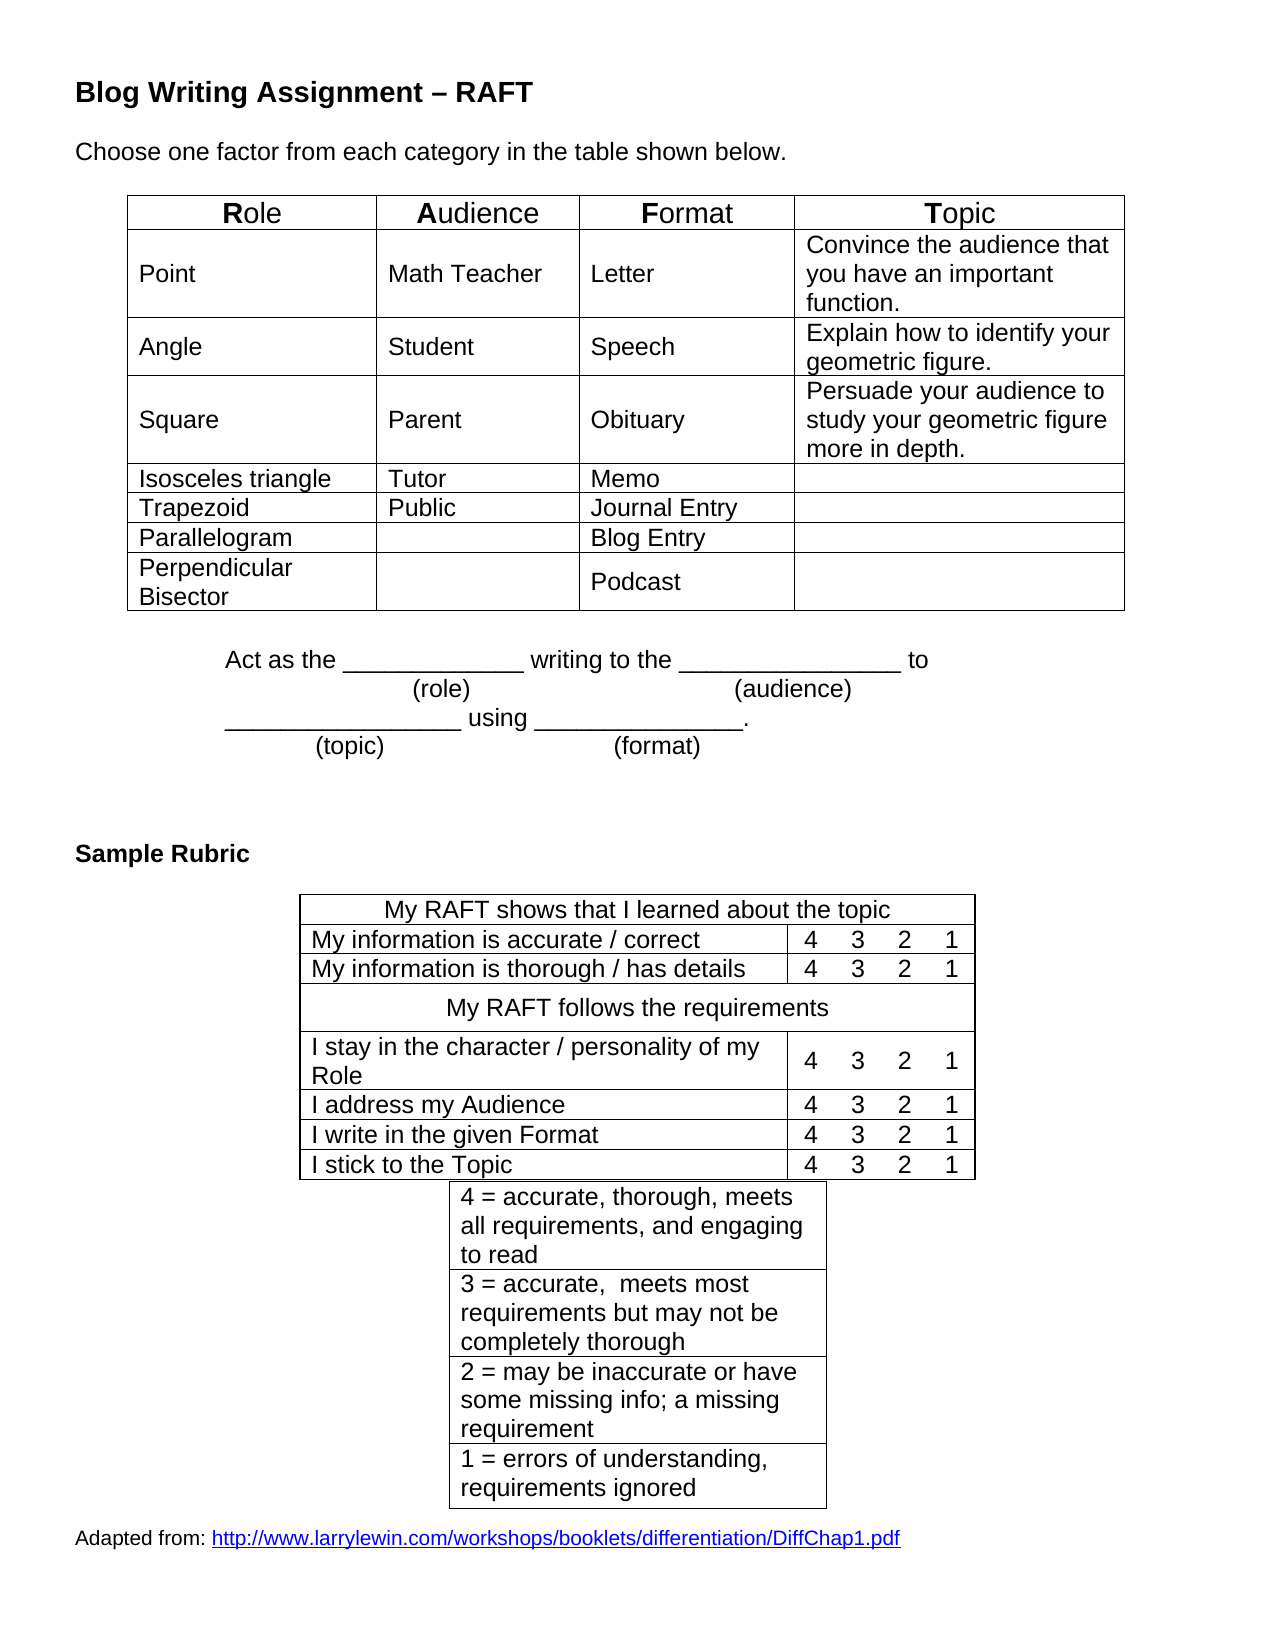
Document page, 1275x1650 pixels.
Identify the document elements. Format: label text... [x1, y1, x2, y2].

table_cell 2 [881, 954, 928, 983]
text _________________ using _______________. [225, 702, 1200, 731]
table_cell [795, 493, 1124, 522]
table_cell 3 [834, 1150, 881, 1179]
table_cell 1 [928, 1090, 974, 1119]
table_cell I stick to the Topic [301, 1150, 787, 1179]
text (topic) (format) [225, 731, 1200, 760]
text Choose one factor from each category in the table shown below. [75, 137, 1200, 166]
text Act as the _____________ writing to the ________________ to [225, 645, 1200, 674]
table_header My RAFT shows that I learned about the topic [301, 895, 974, 923]
table_cell 4 [788, 1150, 834, 1179]
table_cell 4 [788, 925, 834, 953]
table_cell Tutor [377, 464, 579, 492]
table_cell My information is accurate / correct [301, 925, 787, 953]
table_cell 4 [788, 1120, 834, 1149]
table_cell Journal Entry [580, 493, 794, 522]
table_cell 4 [788, 1090, 834, 1119]
table_cell I write in the given Format [301, 1120, 787, 1149]
table_cell 1 = errors of understanding, requirements ignored [450, 1444, 826, 1508]
table_cell [377, 523, 579, 552]
table_cell 3 [834, 1090, 881, 1119]
table_header Topic [795, 196, 1124, 229]
table_cell 3 = accurate, meets most requirements but may not be completely thorough [450, 1270, 826, 1356]
table_cell Explain how to identify your geometric figure. [795, 318, 1124, 375]
table_cell Public [377, 493, 579, 522]
table_cell Math Teacher [377, 230, 579, 317]
table_cell Square [128, 376, 376, 462]
table_cell 1 [928, 1150, 974, 1179]
text Adapted from: http://www.larrylewin.com/workshops/booklets/differentiation/DiffChap1.pdf [75, 1526, 1200, 1550]
table_cell My RAFT follows the requirements [301, 984, 974, 1031]
table_cell Isosceles triangle [128, 464, 376, 492]
table_cell Blog Entry [580, 523, 794, 552]
table_cell Letter [580, 230, 794, 317]
table_cell I stay in the character / personality of my Role [301, 1032, 787, 1089]
table_header Role [128, 196, 376, 229]
table_cell 2 [881, 1032, 928, 1089]
table_cell [377, 553, 579, 610]
table_cell 2 [881, 925, 928, 953]
table_cell 1 [928, 1120, 974, 1149]
table_cell 2 [881, 1120, 928, 1149]
table_header Audience [377, 196, 579, 229]
text Blog Writing Assignment – RAFT [75, 75, 1200, 108]
table_cell Convince the audience that you have an important function. [795, 230, 1124, 317]
table_cell Point [128, 230, 376, 317]
table_cell 2 [881, 1150, 928, 1179]
table_cell [795, 523, 1124, 552]
table_cell Speech [580, 318, 794, 375]
table_cell 2 = may be inaccurate or have some missing info; a missing requirement [450, 1357, 826, 1443]
table_header 4 = accurate, thorough, meets all requirements, and engaging to read [450, 1182, 826, 1268]
table_cell 2 [881, 1090, 928, 1119]
table_cell Angle [128, 318, 376, 375]
table_cell Parallelogram [128, 523, 376, 552]
table_cell 3 [834, 925, 881, 953]
table_cell 4 [788, 954, 834, 983]
text (role) (audience) [225, 674, 1200, 702]
table_cell Memo [580, 464, 794, 492]
table_cell 1 [928, 925, 974, 953]
text Sample Rubric [75, 839, 1200, 868]
table_cell 3 [834, 1120, 881, 1149]
table_cell 3 [834, 1032, 881, 1089]
table_header Format [580, 196, 794, 229]
table_cell [795, 553, 1124, 610]
table_cell 3 [834, 954, 881, 983]
table_cell [795, 464, 1124, 492]
table_cell Podcast [580, 553, 794, 610]
table_cell 1 [928, 954, 974, 983]
table_cell My information is thorough / has details [301, 954, 787, 983]
table_cell 1 [928, 1032, 974, 1089]
table_cell Student [377, 318, 579, 375]
table_cell Trapezoid [128, 493, 376, 522]
table_cell Perpendicular Bisector [128, 553, 376, 610]
table_cell Persuade your audience to study your geometric figure more in depth. [795, 376, 1124, 462]
table_cell 4 [788, 1032, 834, 1089]
table_cell Obituary [580, 376, 794, 462]
table_cell I address my Audience [301, 1090, 787, 1119]
table_cell Parent [377, 376, 579, 462]
